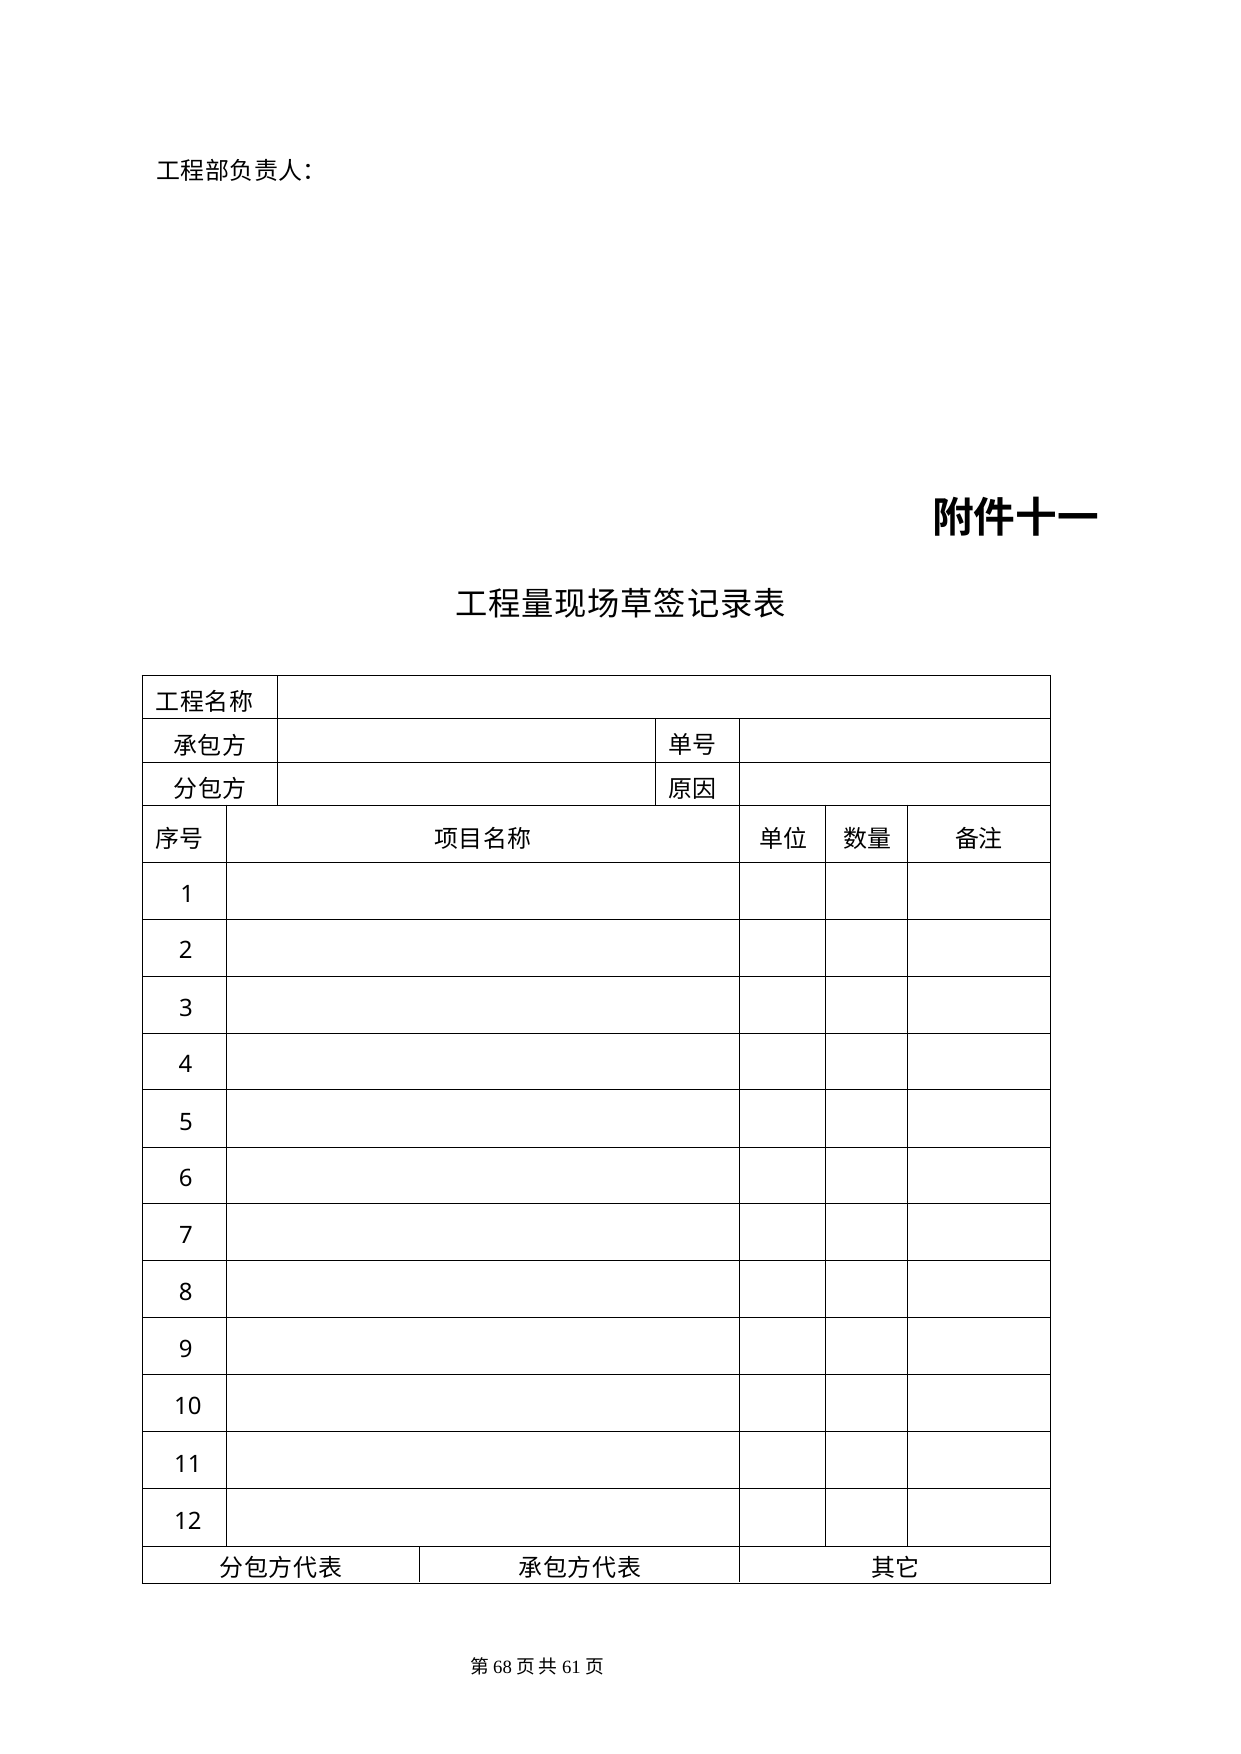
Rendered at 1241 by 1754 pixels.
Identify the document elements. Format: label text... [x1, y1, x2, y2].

table_cell 项目名称 [227, 806, 739, 862]
table_cell [826, 1375, 907, 1431]
table_cell [908, 1148, 1050, 1203]
table_cell [227, 1318, 739, 1374]
table_cell [826, 1261, 907, 1317]
table_cell [908, 1034, 1050, 1089]
table_cell 其它 [740, 1547, 1050, 1582]
table_cell [826, 1318, 907, 1374]
table_cell 承包方代表 [420, 1547, 739, 1582]
table_cell 7 [143, 1204, 226, 1260]
table_cell [227, 1204, 739, 1260]
table_cell 9 [143, 1318, 226, 1374]
table_cell [908, 1489, 1050, 1546]
table_cell [826, 1204, 907, 1260]
table_cell [227, 920, 739, 976]
table_cell [908, 863, 1050, 918]
table_cell 10 [143, 1375, 226, 1431]
table_cell [908, 1204, 1050, 1260]
table_cell [227, 1432, 739, 1488]
table_cell 6 [143, 1148, 226, 1203]
table_cell [826, 920, 907, 976]
table_cell 分包方代表 [143, 1547, 419, 1582]
table_cell 备注 [908, 806, 1050, 862]
table_cell [740, 1432, 825, 1488]
table_cell [278, 719, 655, 761]
table_cell [740, 863, 825, 918]
table_cell [740, 1148, 825, 1203]
table_cell [740, 1318, 825, 1374]
text 工程部负责人： [156, 153, 1098, 186]
table_cell [740, 1261, 825, 1317]
table_cell [740, 920, 825, 976]
table_cell [826, 1090, 907, 1146]
table_cell [740, 719, 1050, 761]
table_cell [908, 1375, 1050, 1431]
table_cell 8 [143, 1261, 226, 1317]
table_cell 单位 [740, 806, 825, 862]
table_cell [908, 977, 1050, 1032]
table_cell [227, 1489, 739, 1546]
table_cell [908, 920, 1050, 976]
text 工程量现场草签记录表 [142, 580, 1098, 625]
table_cell [227, 1375, 739, 1431]
table_cell 4 [143, 1034, 226, 1089]
table_cell [908, 1261, 1050, 1317]
table_cell [227, 1034, 739, 1089]
table_cell [740, 1375, 825, 1431]
text 附件十一 [142, 484, 1098, 544]
table_cell [227, 1148, 739, 1203]
table_cell 5 [143, 1090, 226, 1146]
table_cell [740, 1204, 825, 1260]
table_cell 序号 [143, 806, 226, 862]
table_cell [908, 1090, 1050, 1146]
table_cell 分包方 [143, 763, 277, 804]
table_cell 12 [143, 1489, 226, 1546]
table_cell 单号 [656, 719, 739, 761]
table_cell [826, 977, 907, 1032]
table_cell [227, 863, 739, 918]
table_cell [826, 863, 907, 918]
table_header [278, 676, 1050, 718]
table_cell 数量 [826, 806, 907, 862]
table_cell [826, 1489, 907, 1546]
table_cell [826, 1034, 907, 1089]
table_cell 1 [143, 863, 226, 918]
table_cell [227, 977, 739, 1032]
table_cell [740, 1034, 825, 1089]
table_cell 2 [143, 920, 226, 976]
table_cell [826, 1148, 907, 1203]
table_cell [908, 1318, 1050, 1374]
table_header 工程名称 [143, 676, 277, 718]
table_cell [740, 763, 1050, 804]
table_cell [227, 1261, 739, 1317]
table_cell 3 [143, 977, 226, 1032]
table_cell 承包方 [143, 719, 277, 761]
table_cell [740, 1090, 825, 1146]
table_cell [826, 1432, 907, 1488]
table_cell [740, 977, 825, 1032]
table_cell [740, 1489, 825, 1546]
table_cell [278, 763, 655, 804]
table_cell [908, 1432, 1050, 1488]
table_cell 11 [143, 1432, 226, 1488]
table_cell [227, 1090, 739, 1146]
table_cell 原因 [656, 763, 739, 804]
